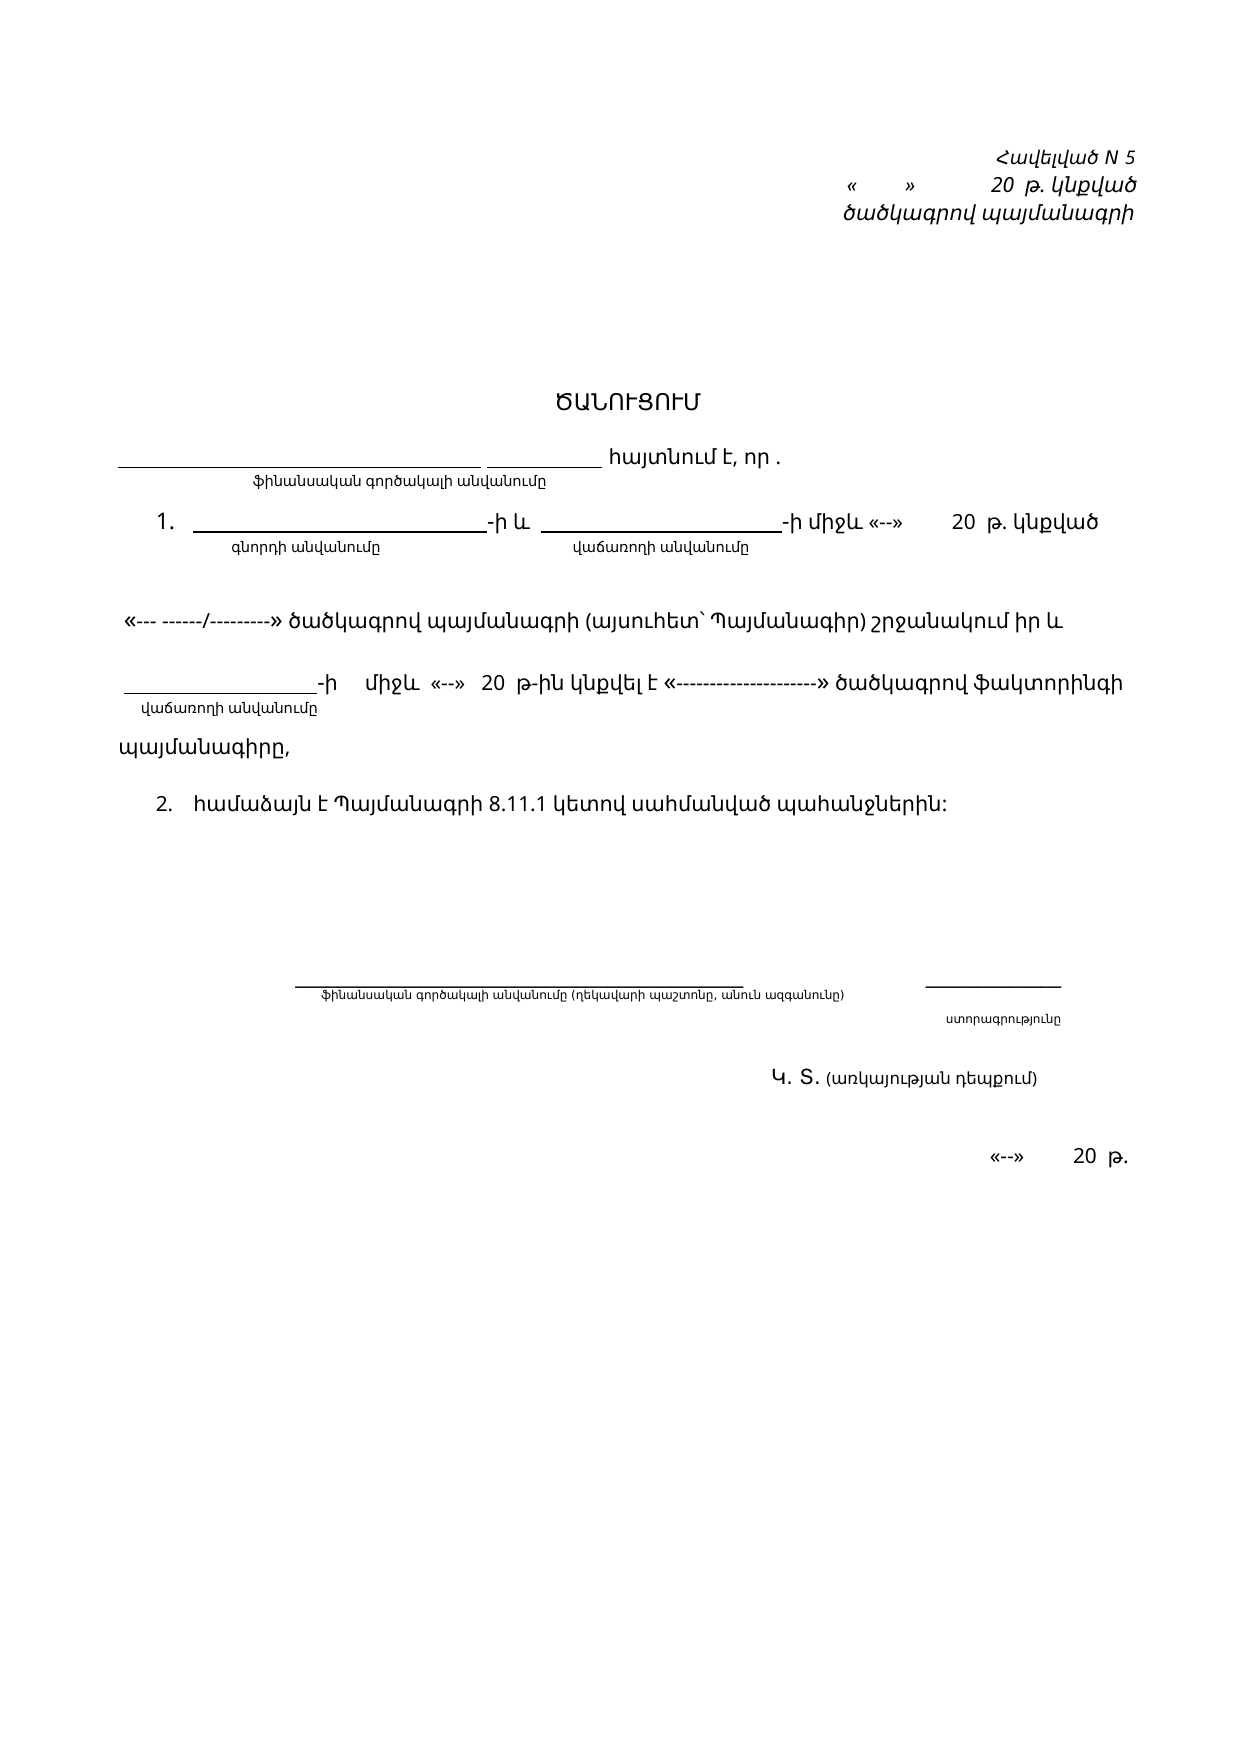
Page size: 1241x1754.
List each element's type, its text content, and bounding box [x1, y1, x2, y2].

text ___________________________________________ _____________ [193, 964, 1137, 988]
text « » 20 թ. կնքված [118, 170, 1137, 198]
text ԾԱՆՈՒՑՈՒՄ [118, 389, 1137, 416]
text «--» 20 թ. [118, 1141, 1137, 1169]
text գնորդի անվանումը վաճառողի անվանումը [118, 536, 1137, 570]
text -ի միջև «--» 20 թ-ին կնքվել է «---------------------» ծածկագրով ֆակտորինգի [118, 664, 1137, 698]
text ստորագրությունը [118, 1012, 1137, 1037]
text հայտնում է, որ . [118, 442, 1137, 471]
list համաձայն է Պայմանագրի 8.11.1 կետով սահմանված պահանջներին: [156, 789, 1137, 817]
text ծածկագրով պայմանագրի [118, 198, 1137, 227]
list -ի և -ի միջև «--» 20 թ. կնքված [156, 505, 1137, 536]
text պայմանագիրը, [118, 732, 1137, 761]
text «--- ------/---------» ծածկագրով պայմանագրի (այսուհետ՝ Պայմանագիր) շրջանակում իր և [118, 602, 1137, 636]
text Հավելված N 5 [118, 144, 1137, 170]
text ֆինանսական գործակալի անվանումը (ղեկավարի պաշտոնը, անուն ազգանունը) [118, 988, 1137, 1012]
text Կ. Տ. (առկայության դեպքում) [118, 1065, 1137, 1089]
text վաճառողի անվանումը [118, 698, 1137, 732]
text ֆինանսական գործակալի անվանումը [118, 471, 1137, 505]
